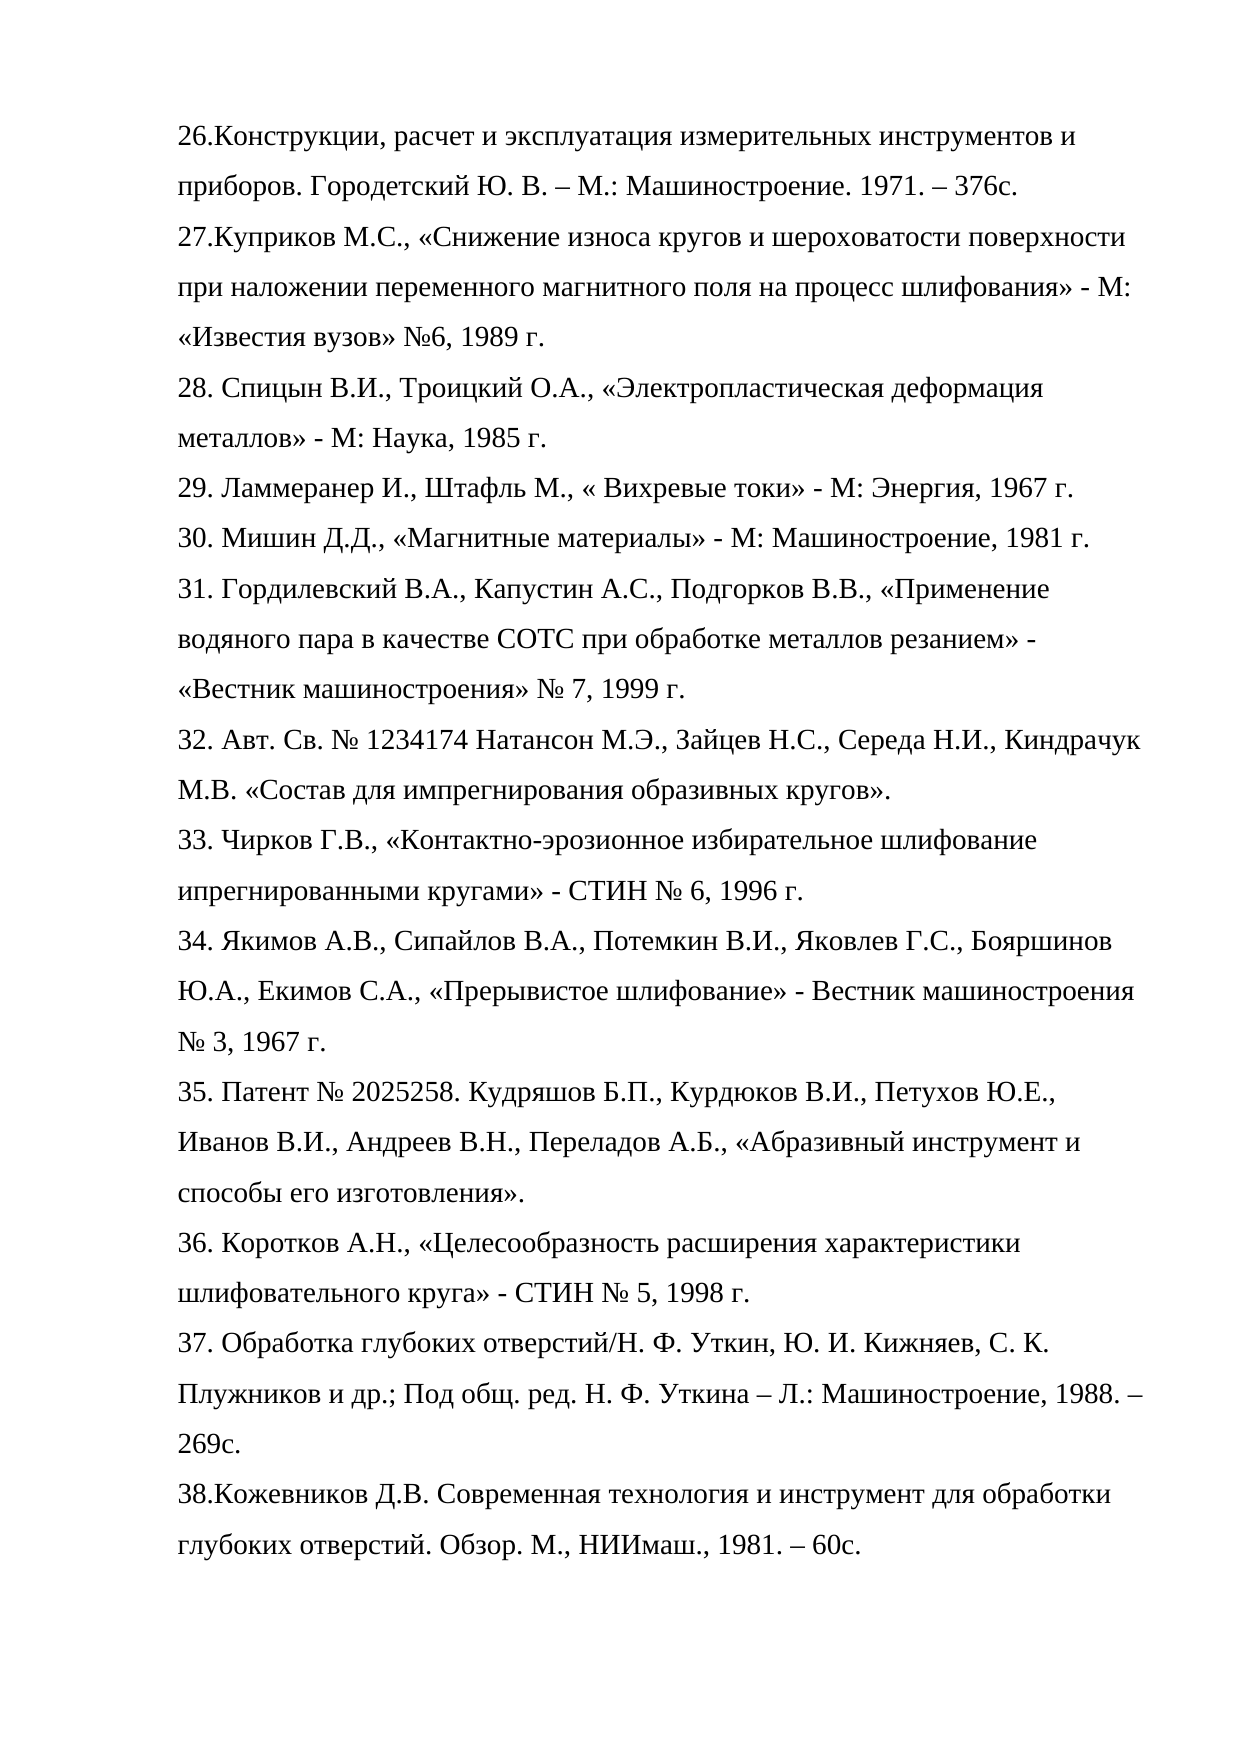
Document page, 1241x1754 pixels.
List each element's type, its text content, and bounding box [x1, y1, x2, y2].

text 31. Гордилевский В.А., Капустин А.С., Подгорков В.В., «Применение водяного пара в качестве СОТС при обработке металлов резанием» - «Вестник машиностроения» № 7, 1999 г. [177, 571, 1152, 705]
text 37. Обработка глубоких отверстий/Н. Ф. Уткин, Ю. И. Кижняев, С. К. Плужников и др.; Под общ. ред. Н. Ф. Уткина – Л.: Машиностроение, 1988. – 269с. [177, 1326, 1152, 1460]
text 27.Куприков М.С., «Снижение износа кругов и шероховатости поверхности при наложении переменного магнитного поля на процесс шлифования» - М: «Известия вузов» №6, 1989 г. [177, 219, 1152, 353]
text 34. Якимов А.В., Сипайлов В.А., Потемкин В.И., Яковлев Г.С., Бояршинов Ю.А., Екимов С.А., «Прерывистое шлифование» - Вестник машиностроения № 3, 1967 г. [177, 923, 1152, 1057]
text 38.Кожевников Д.В. Современная технология и инструмент для обработки глубоких отверстий. Обзор. М., НИИмаш., 1981. – 60с. [177, 1477, 1152, 1560]
text 33. Чирков Г.В., «Контактно-эрозионное избирательное шлифование ипрегнированными кругами» - СТИН № 6, 1996 г. [177, 822, 1152, 906]
text 36. Коротков А.Н., «Целесообразность расширения характеристики шлифовательного круга» - СТИН № 5, 1998 г. [177, 1225, 1152, 1309]
text 32. Авт. Св. № 1234174 Натансон М.Э., Зайцев Н.С., Середа Н.И., Киндрачук М.В. «Состав для импрегнирования образивных кругов». [177, 722, 1152, 806]
text 30. Мишин Д.Д., «Магнитные материалы» - М: Машиностроение, 1981 г. [177, 521, 1152, 554]
text 26.Конструкции, расчет и эксплуатация измерительных инструментов и приборов. Городетский Ю. В. – М.: Машиностроение. 1971. – 376с. [177, 118, 1152, 202]
text 35. Патент № 2025258. Кудряшов Б.П., Курдюков В.И., Петухов Ю.Е., Иванов В.И., Андреев В.Н., Переладов А.Б., «Абразивный инструмент и способы его изготовления». [177, 1074, 1152, 1208]
text 28. Спицын В.И., Троицкий О.А., «Электропластическая деформация металлов» - М: Наука, 1985 г. [177, 370, 1152, 453]
text 29. Ламмеранер И., Штафль М., « Вихревые токи» - М: Энергия, 1967 г. [177, 470, 1152, 504]
